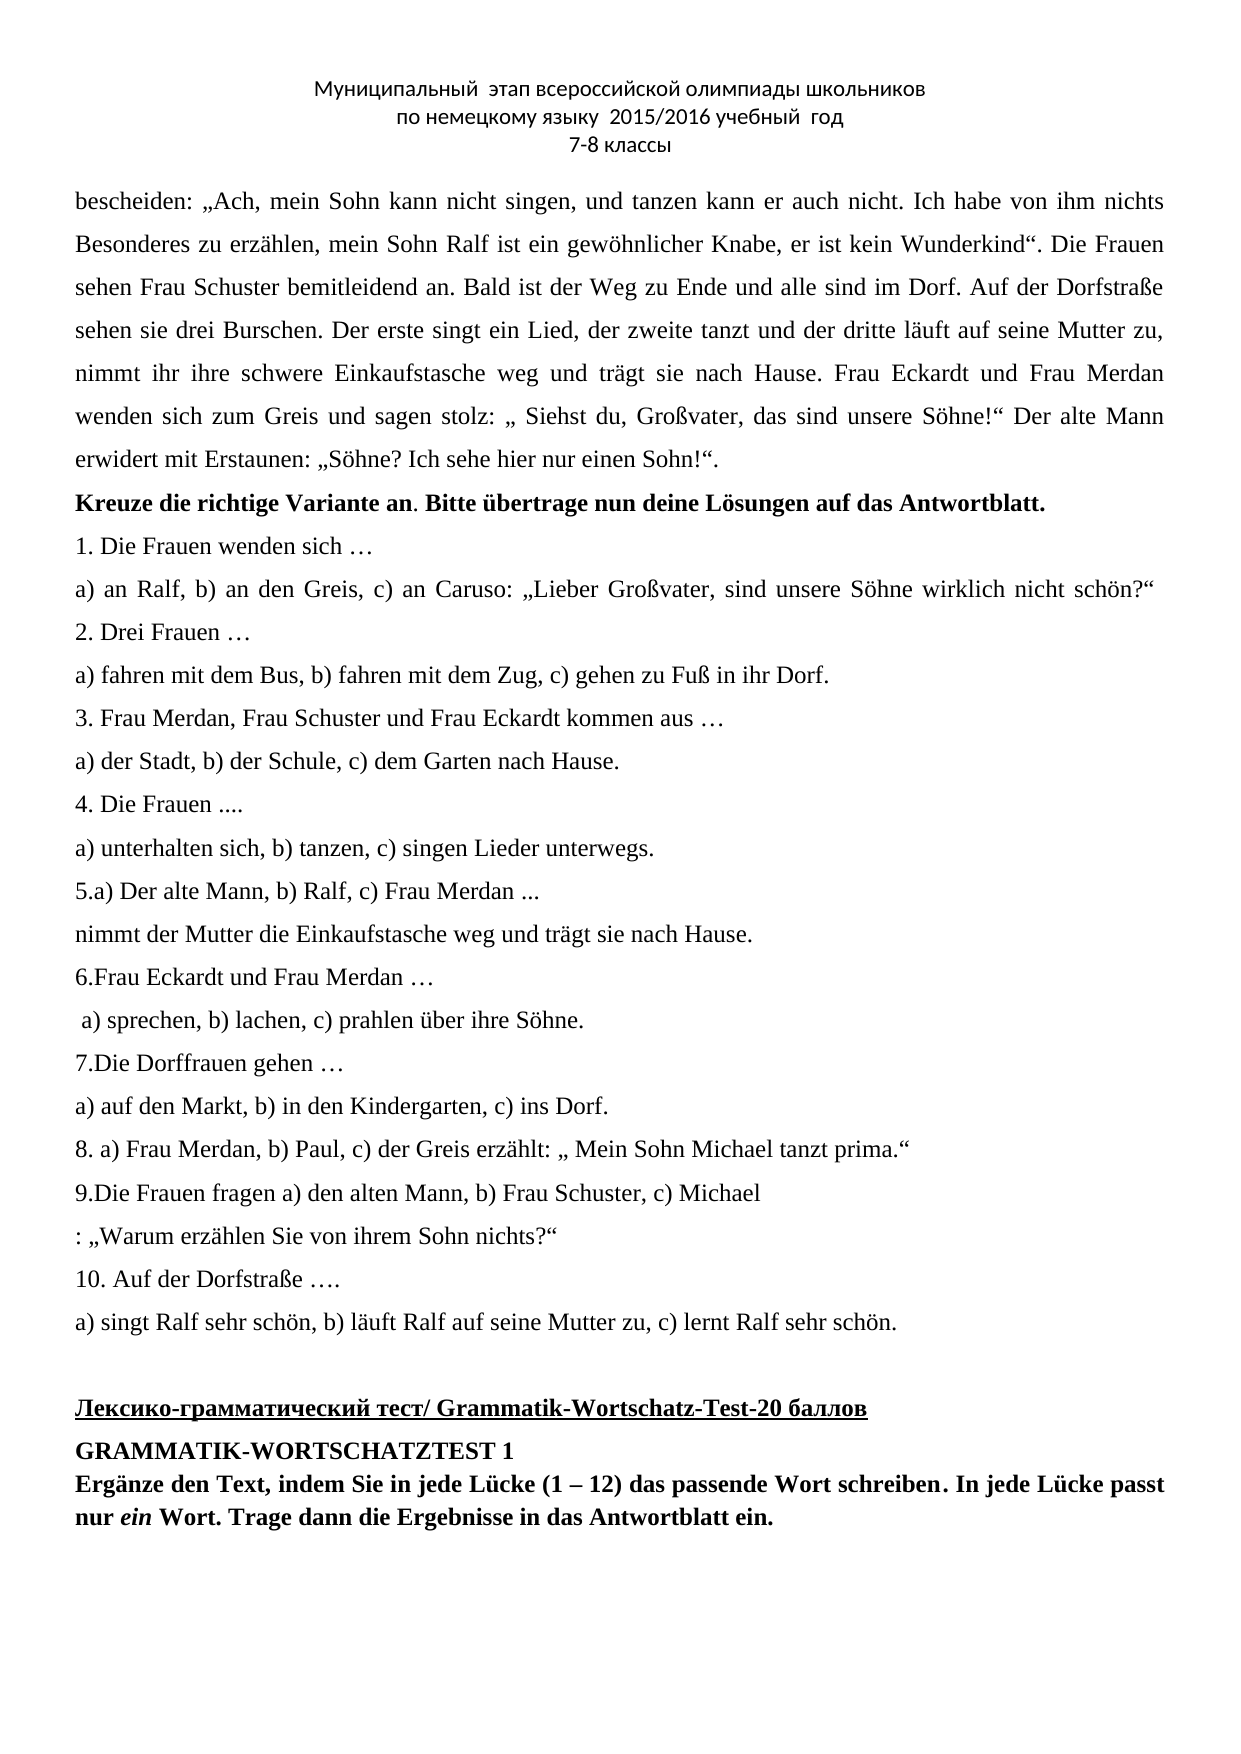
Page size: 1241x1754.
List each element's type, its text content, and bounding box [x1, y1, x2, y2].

text 5.a) Der alte Mann, b) Ralf, c) Frau Merdan ... [75, 876, 1165, 904]
text 6.Frau Eckardt und Frau Merdan … [75, 962, 1165, 991]
text a) an Ralf, b) an den Greis, c) an Caruso: „Lieber Großvater, sind unsere Söhne wirklich nicht schön?“ 2. Drei Frauen … [75, 574, 1165, 646]
text Kreuze die richtige Variante an. Bitte übertrage nun deine Lösungen auf das Antwortblatt. [75, 488, 1165, 516]
text 3. Frau Merdan, Frau Schuster und Frau Eckardt kommen aus … [75, 703, 1165, 732]
text 1. Die Frauen wenden sich … [75, 531, 1165, 559]
text 7.Die Dorffrauen gehen … [75, 1048, 1165, 1077]
text a) unterhalten sich, b) tanzen, c) singen Lieder unterwegs. [75, 833, 1165, 861]
text GRAMMATIK-WORTSCHATZTEST 1 [75, 1436, 1165, 1465]
subtitle Лексико-грамматический тест/ Grammatik-Wortschatz-Test-20 баллов [75, 1393, 1165, 1422]
text a) singt Ralf sehr schön, b) läuft Ralf auf seine Mutter zu, c) lernt Ralf sehr schön. [75, 1307, 1165, 1336]
text a) sprechen, b) lachen, c) prahlen über ihre Söhne. [75, 1005, 1165, 1034]
text 10. Auf der Dorfstraße …. [75, 1264, 1165, 1293]
text : „Warum erzählen Sie von ihrem Sohn nichts?“ [75, 1221, 1165, 1249]
text 9.Die Frauen fragen a) den alten Mann, b) Frau Schuster, c) Michael [75, 1178, 1165, 1206]
text nimmt der Mutter die Einkaufstasche weg und trägt sie nach Hause. [75, 919, 1165, 948]
text a) der Stadt, b) der Schule, c) dem Garten nach Hause. [75, 746, 1165, 775]
text Ergänze den Text, indem Sie in jede Lücke (1 – 12) das passende Wort schreiben. In jede Lücke passt nur ein Wort. Trage dann die Ergebnisse in das Antwortblatt ein. [75, 1469, 1165, 1531]
text 4. Die Frauen .... [75, 789, 1165, 818]
text a) fahren mit dem Bus, b) fahren mit dem Zug, c) gehen zu Fuß in ihr Dorf. [75, 660, 1165, 689]
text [75, 186, 1165, 473]
text a) auf den Markt, b) in den Kindergarten, c) ins Dorf. [75, 1091, 1165, 1120]
text 8. a) Frau Merdan, b) Paul, c) der Greis erzählt: „ Mein Sohn Michael tanzt prima.“ [75, 1134, 1165, 1163]
